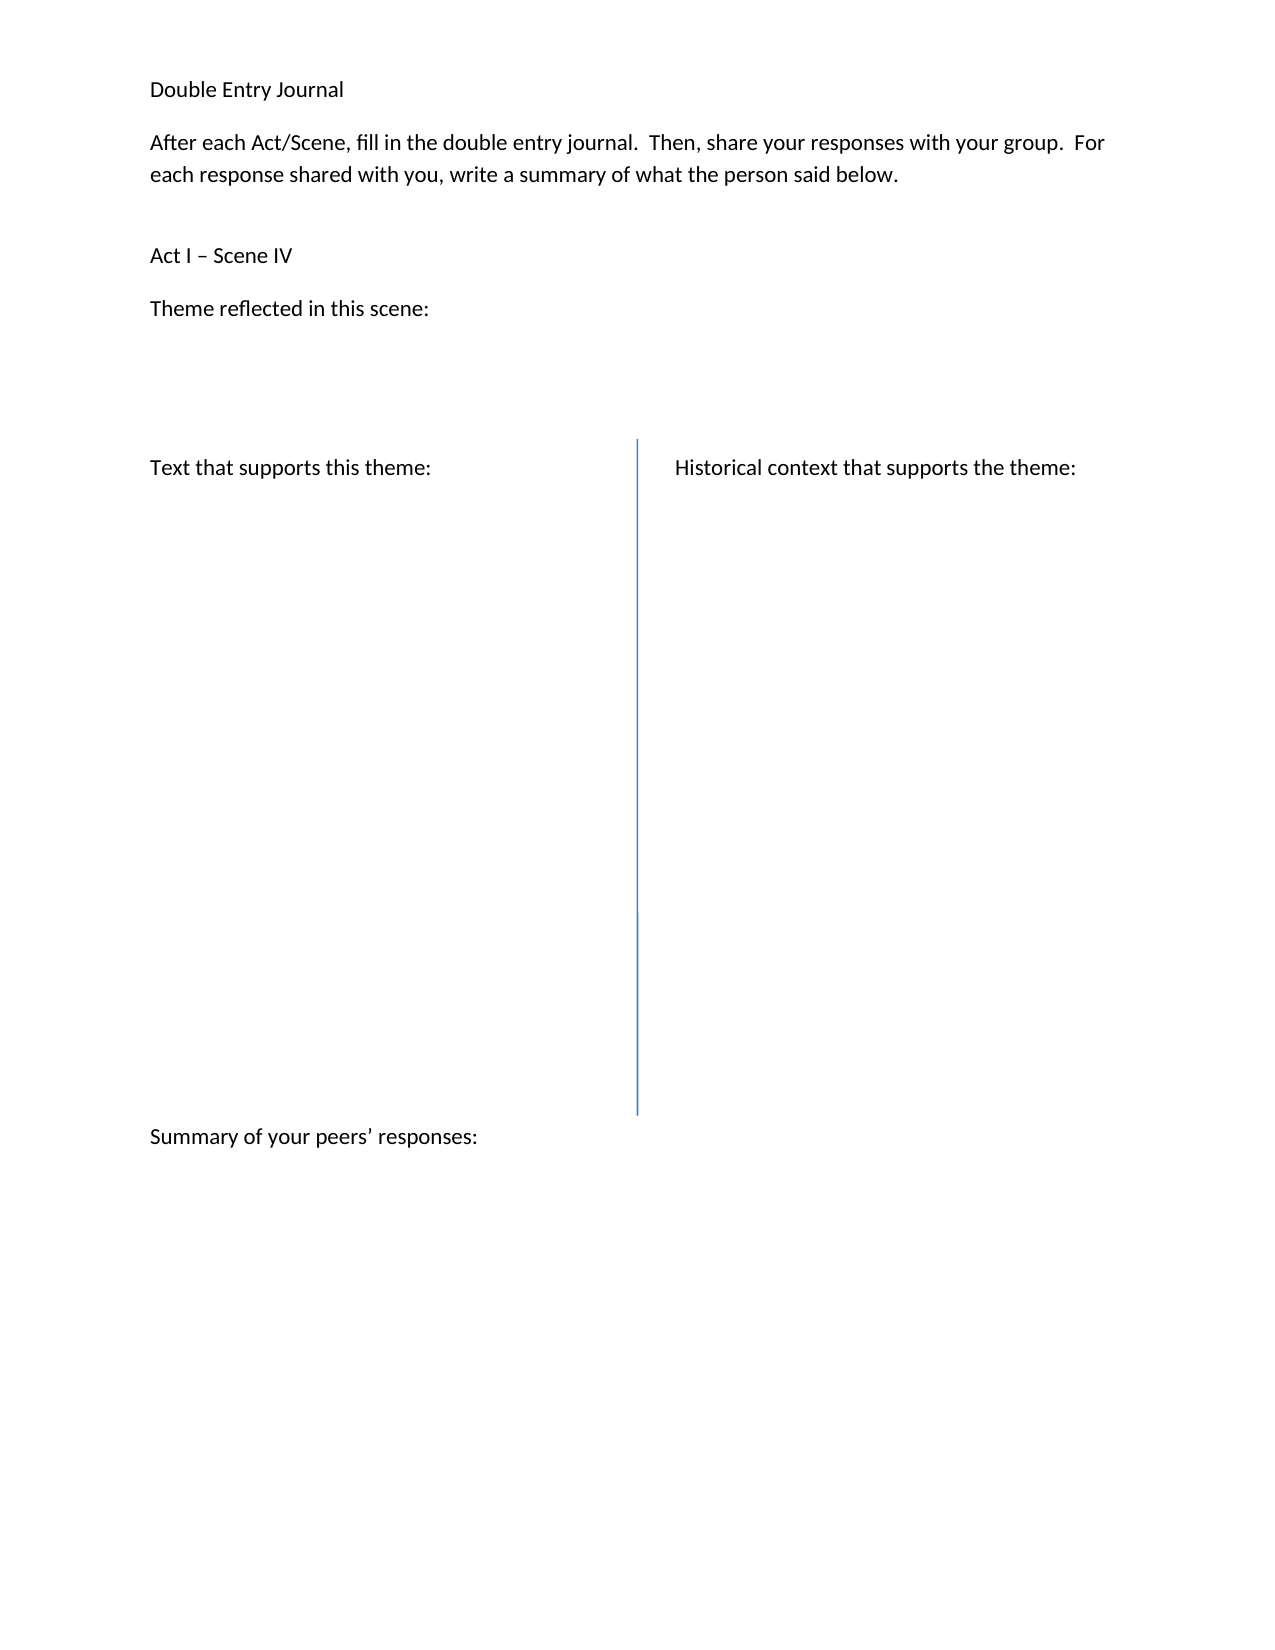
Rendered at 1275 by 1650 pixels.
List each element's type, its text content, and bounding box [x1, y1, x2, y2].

text Historical context that supports the theme: [675, 453, 1125, 481]
text Act I – Scene IV [150, 241, 1125, 269]
text Theme reflected in this scene: [150, 294, 1125, 322]
text Text that supports this theme: [150, 453, 600, 513]
text Summary of your peers’ responses: [150, 1122, 1125, 1150]
